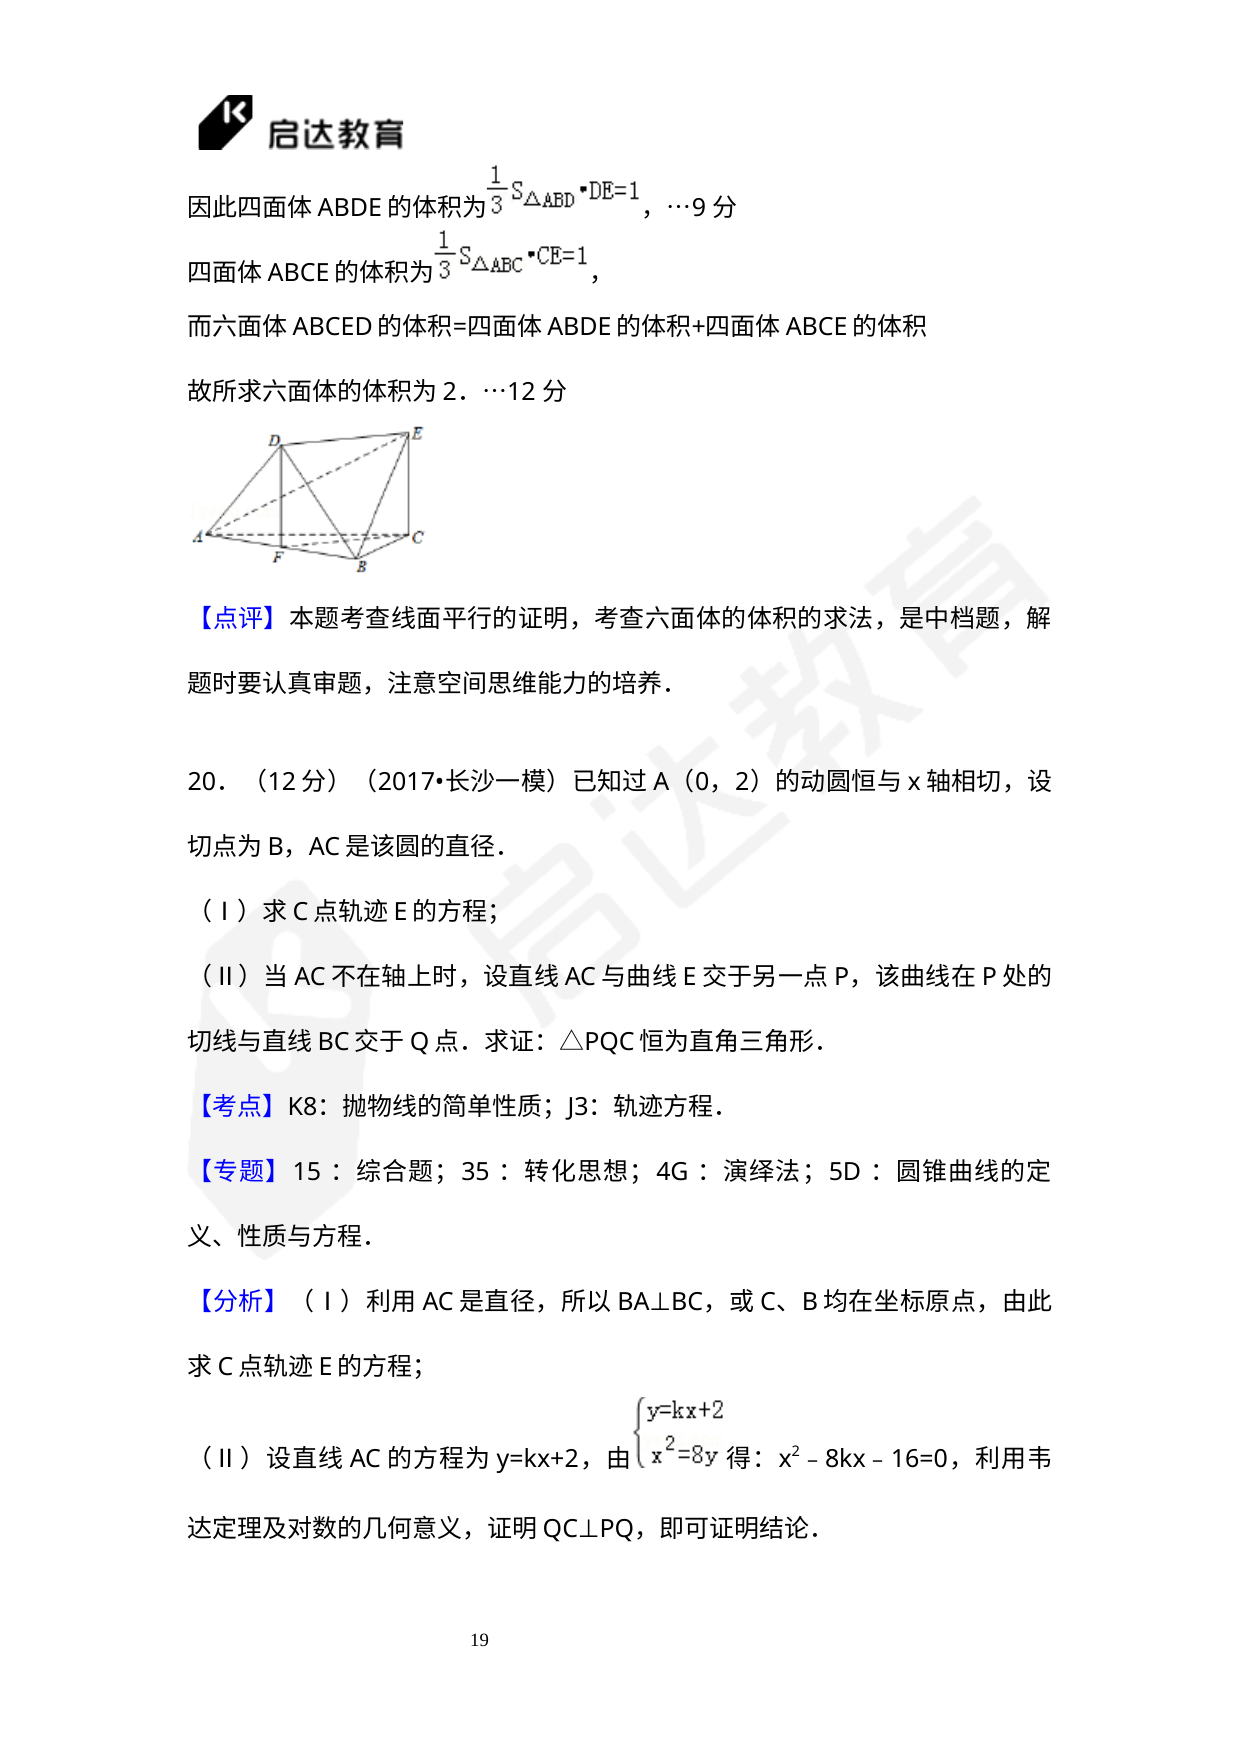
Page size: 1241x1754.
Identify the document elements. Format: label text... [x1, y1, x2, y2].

text 因此四面体ABDE的体积为，…9 分 [187, 162, 1053, 227]
text 故所求六面体的体积为2．…12 分 [187, 357, 1053, 422]
text 四面体ABCE的体积为， [187, 227, 1053, 292]
text 【分析】（Ⅰ）利用AC是直径，所以BA⊥BC，或C、B均在坐标原点，由此求C点轨迹E的方程； [187, 1267, 1053, 1397]
text 【考点】K8：抛物线的简单性质；J3：轨迹方程． [187, 1072, 1053, 1137]
text 【专题】15 ：综合题；35 ：转化思想；4G ：演绎法；5D ：圆锥曲线的定义、性质与方程． [187, 1137, 1053, 1267]
picture [198, 95, 404, 150]
text 20．（12分）（2017•长沙一模）已知过A（0，2）的动圆恒与x轴相切，设切点为B，AC是该圆的直径． [187, 747, 1053, 877]
text 【点评】本题考查线面平行的证明，考查六面体的体积的求法，是中档题，解题时要认真审题，注意空间思维能力的培养． [187, 584, 1053, 714]
picture [486, 162, 642, 217]
picture [632, 1397, 726, 1468]
text （Ⅱ）设直线AC的方程为y=kx+2，由得：x2﹣8kx﹣16=0，利用韦达定理及对数的几何意义，证明QC⊥PQ，即可证明结论． [187, 1397, 1053, 1559]
text 而六面体ABCED的体积=四面体ABDE的体积+四面体ABCE的体积 [187, 292, 1053, 357]
text （Ⅰ）求C点轨迹E的方程； [187, 877, 1053, 942]
text （Ⅱ）当AC不在轴上时，设直线AC与曲线E交于另一点P，该曲线在P处的切线与直线BC交于Q点．求证：△PQC恒为直角三角形． [187, 942, 1053, 1072]
picture [434, 227, 590, 282]
picture [187, 422, 430, 577]
